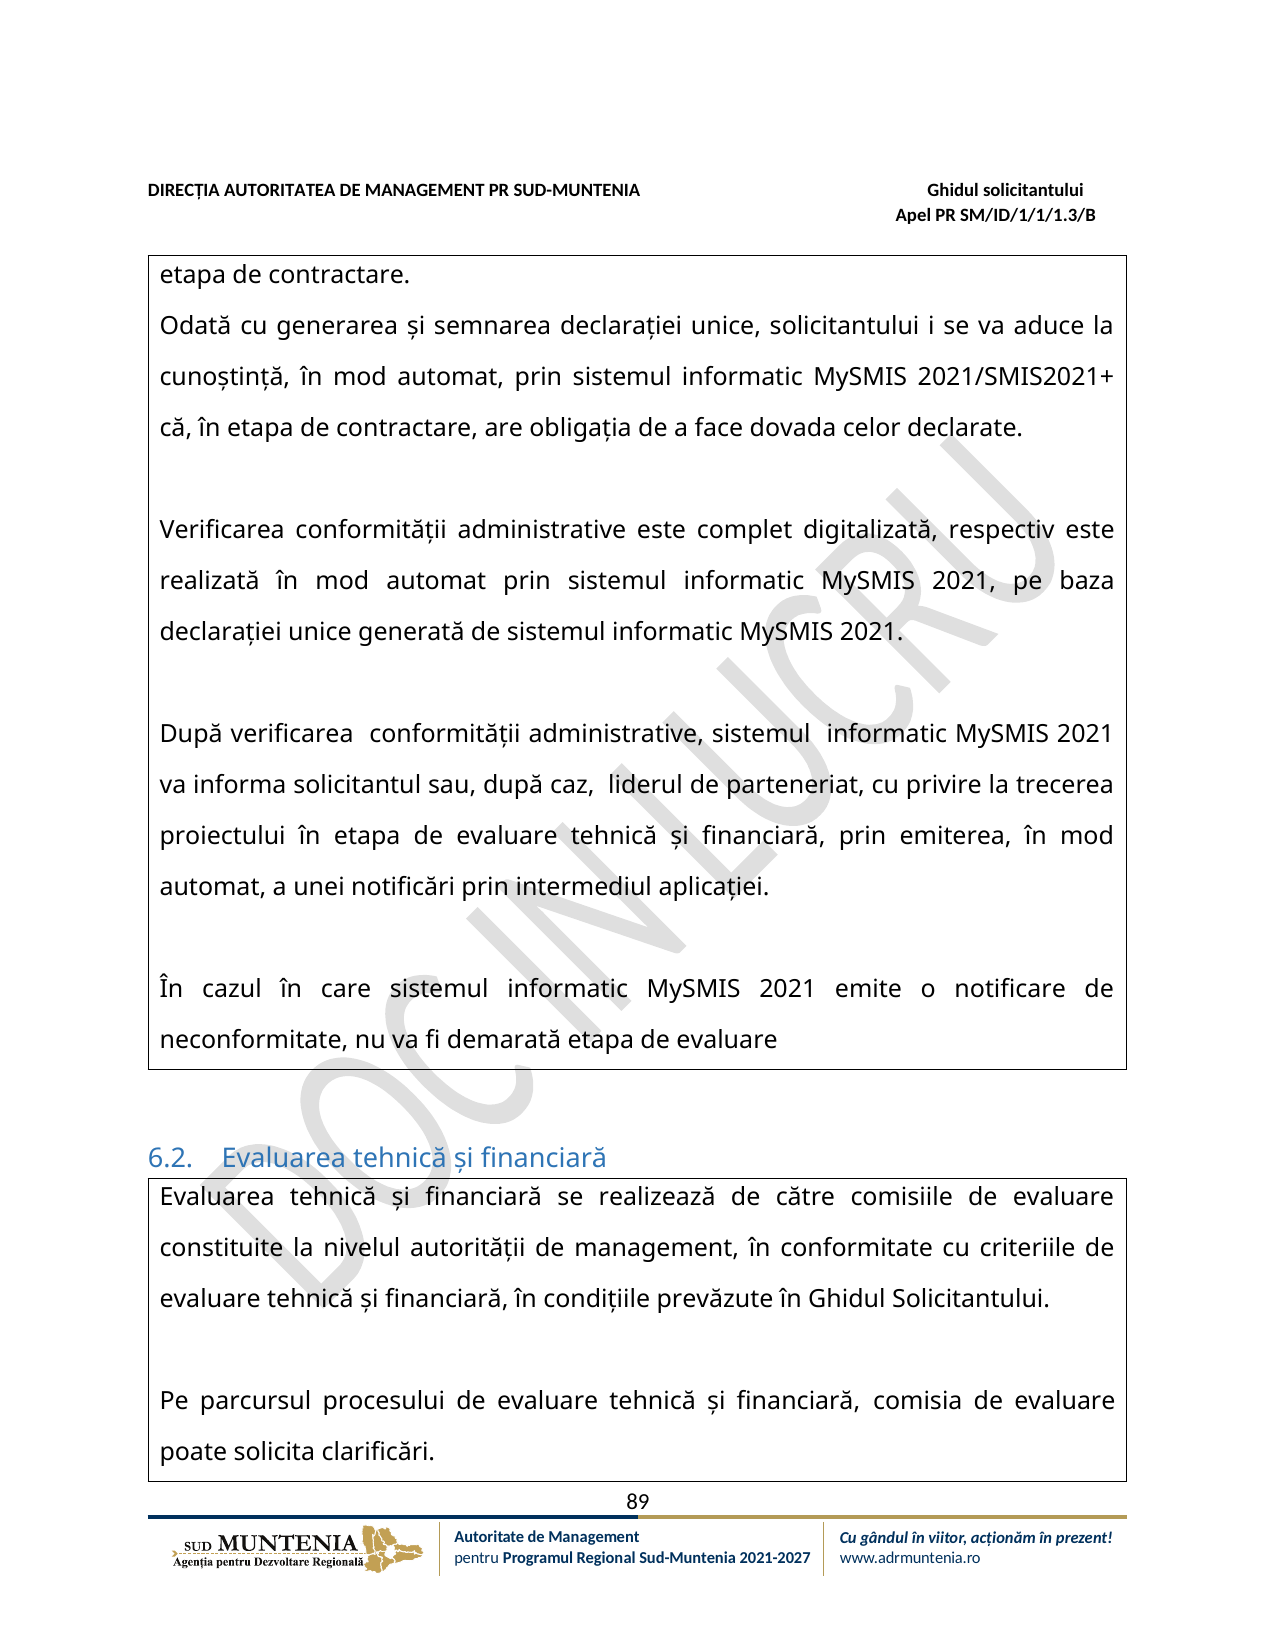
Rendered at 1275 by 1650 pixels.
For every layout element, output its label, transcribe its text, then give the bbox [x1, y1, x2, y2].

subtitle 6.2. Evaluarea tehnică și financiară [148, 1138, 1127, 1175]
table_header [149, 256, 1126, 1069]
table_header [149, 1179, 1126, 1481]
